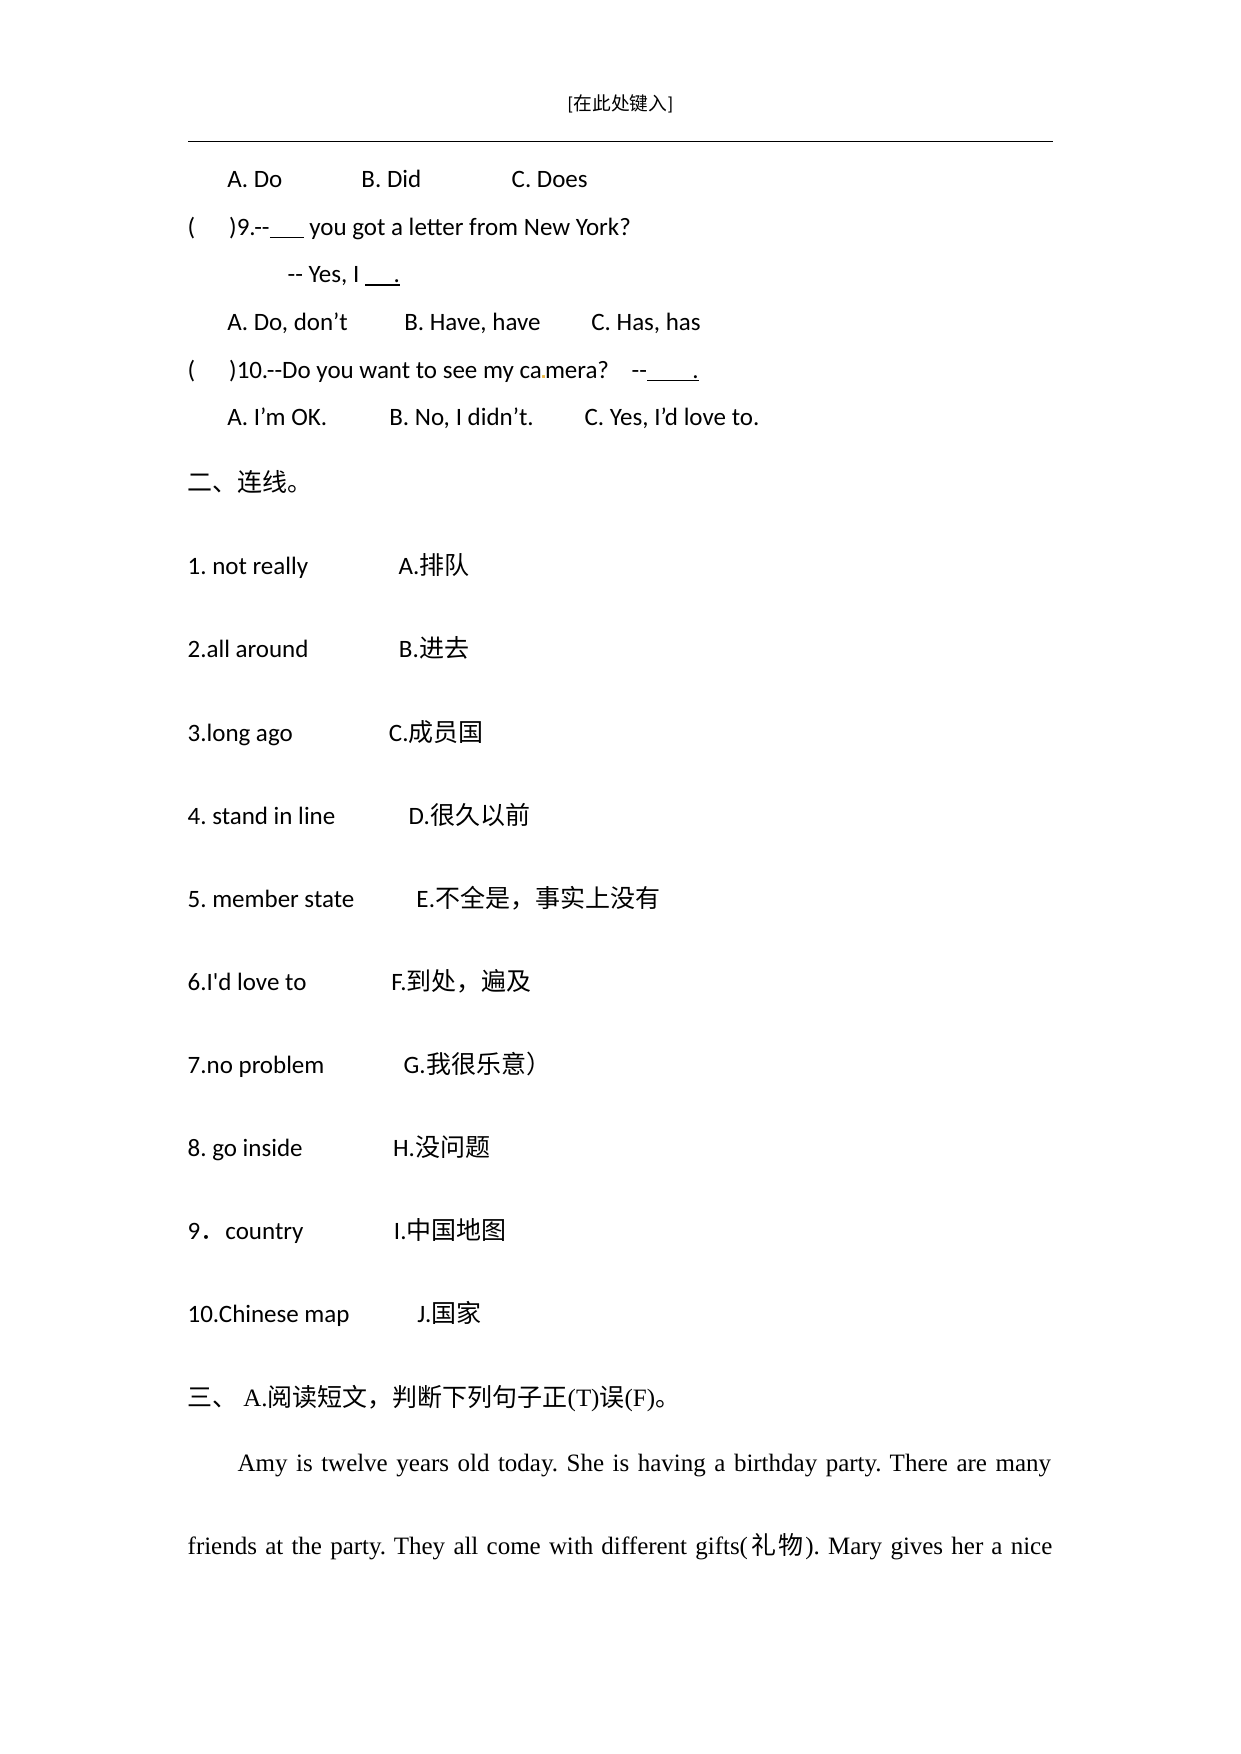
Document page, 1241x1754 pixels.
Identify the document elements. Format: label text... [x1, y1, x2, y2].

text 6.I'd love to F.到处，遍及 [187, 947, 1053, 1012]
text 4. stand in line D.很久以前 [187, 781, 1053, 846]
text 三、 A.阅读短文，判断下列句子正(T)误(F)。 [187, 1363, 1053, 1428]
text 1. not really A.排队 [187, 531, 1053, 596]
text 7.no problem G.我很乐意） [187, 1030, 1053, 1095]
text 2.all around B.进去 [187, 614, 1053, 679]
text 8. go inside H.没问题 [187, 1113, 1053, 1178]
text A. Do, don’t B. Have, have C. Has, has [187, 305, 1053, 338]
text 10.Chinese map J.国家 [187, 1279, 1053, 1344]
text 二、连线。 [187, 448, 1053, 513]
text -- Yes, I . [187, 257, 1053, 290]
text 9．country I.中国地图 [187, 1196, 1053, 1261]
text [187, 1446, 1053, 1576]
text A. I’m OK. B. No, I didn’t. C. Yes, I’d love to. [187, 401, 1053, 433]
text A. Do B. Did C. Does [187, 162, 1053, 194]
text 3.long ago C.成员国 [187, 698, 1053, 763]
text ( )9.-- you got a letter from New York? [187, 210, 1053, 242]
text ( )10.--Do you want to see my camera? -- . [187, 353, 1053, 385]
text 5. member state E.不全是，事实上没有 [187, 864, 1053, 929]
